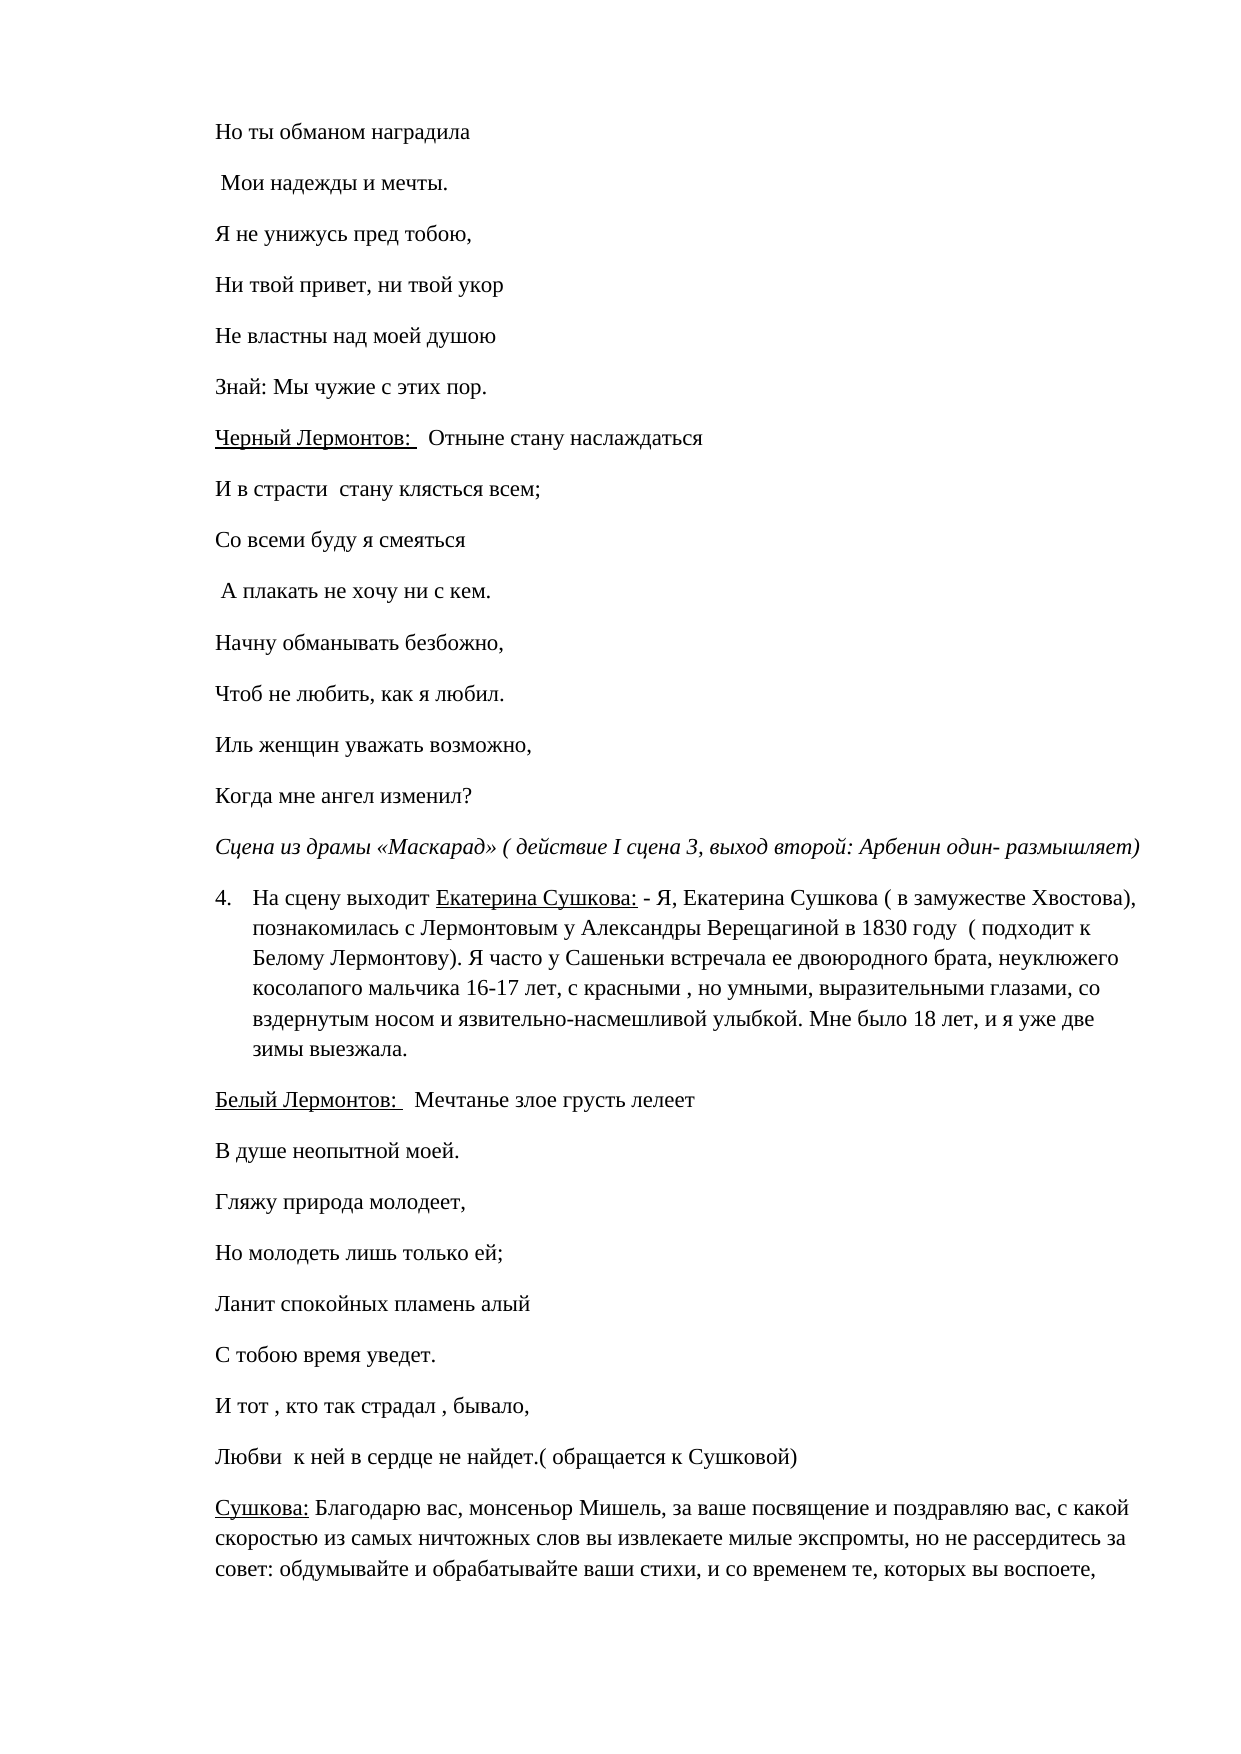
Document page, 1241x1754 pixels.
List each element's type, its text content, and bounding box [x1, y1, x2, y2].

text Со всеми буду я смеяться [215, 526, 1152, 553]
text И в страсти стану клясться всем; [215, 475, 1152, 502]
text Знай: Мы чужие с этих пор. [215, 373, 1152, 400]
text Я не унижусь пред тобою, [215, 220, 1152, 247]
text Ланит спокойных пламень алый [215, 1290, 1152, 1316]
text Иль женщин уважать возможно, [215, 731, 1152, 757]
text В душе неопытной моей. [215, 1137, 1152, 1163]
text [215, 1494, 1152, 1581]
text Не властны над моей душою [215, 322, 1152, 349]
text Чтоб не любить, как я любил. [215, 679, 1152, 706]
text Мои надежды и мечты. [215, 169, 1152, 196]
text Ни твой привет, ни твой укор [215, 271, 1152, 298]
text Гляжу природа молодеет, [215, 1188, 1152, 1214]
text Сцена из драмы «Маскарад» ( действие I сцена 3, выход второй: Арбенин один- размышляет) [215, 833, 1152, 859]
text Черный Лермонтов: Отныне стану наслаждаться [215, 424, 1152, 451]
text И тот , кто так страдал , бывало, [215, 1392, 1152, 1418]
text Но ты обманом наградила [215, 118, 1152, 144]
text Но молодеть лишь только ей; [215, 1239, 1152, 1265]
text С тобою время уведет. [215, 1341, 1152, 1367]
text Начну обманывать безбожно, [215, 628, 1152, 655]
text Любви к ней в сердце не найдет.( обращается к Сушковой) [215, 1443, 1152, 1469]
text А плакать не хочу ни с кем. [215, 577, 1152, 604]
list На сцену выходит Екатерина Сушкова: - Я, Екатерина Сушкова ( в замужестве Хвостова), познакомилась с Лермонтовым у Александры Верещагиной в 1830 году ( подходит к Белому Лермонтову). Я часто у Сашеньки встречала ее двоюродного брата, неуклюжего косолапого мальчика 16-17 лет, с красными , но умными, выразительными глазами, со вздернутым носом и язвительно-насмешливой улыбкой. Мне было 18 лет, и я уже две зимы выезжала. [215, 884, 1152, 1061]
text Когда мне ангел изменил? [215, 782, 1152, 808]
text Белый Лермонтов: Мечтанье злое грусть лелеет [215, 1086, 1152, 1112]
